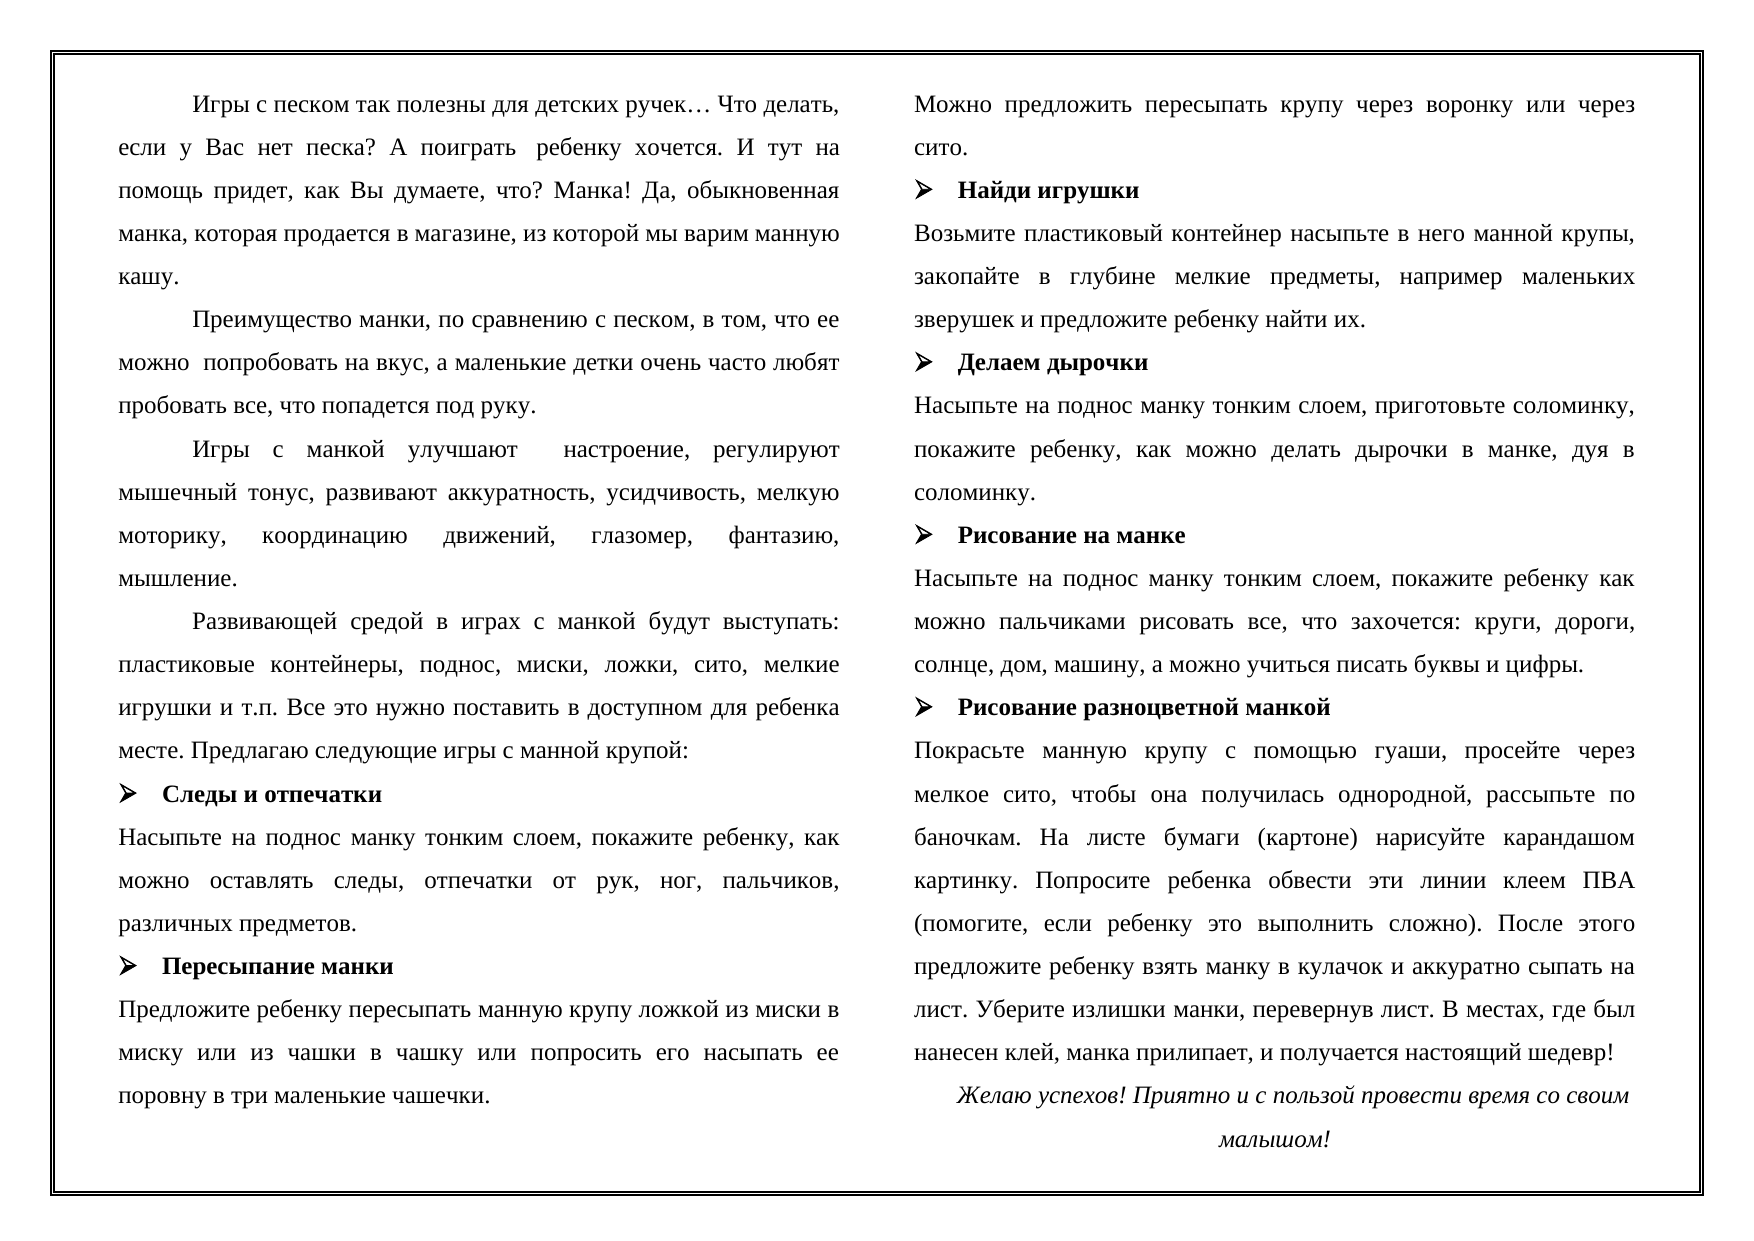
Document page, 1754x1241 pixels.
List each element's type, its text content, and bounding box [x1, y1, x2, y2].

text Желаю успехов! Приятно и с пользой провести время со своим малышом! [914, 1081, 1636, 1152]
text Преимущество манки, по сравнению с песком, в том, что ее можно попробовать на вкус, а маленькие детки очень часто любят пробовать все, что попадется под руку. [118, 304, 840, 419]
list Насыпьте на поднос манку тонким слоем, покажите ребенку, как можно оставлять следы, отпечатки от рук, ног, пальчиков, различных предметов. [118, 822, 840, 937]
list Насыпьте на поднос манку тонким слоем, покажите ребенку как можно пальчиками рисовать все, что захочется: круги, дороги, солнце, дом, машину, а можно учиться писать буквы и цифры. [914, 563, 1636, 678]
list Насыпьте на поднос манку тонким слоем, приготовьте соломинку, покажите ребенку, как можно делать дырочки в манке, дуя в соломинку. [914, 391, 1636, 506]
text Игры с манкой улучшают настроение, регулируют мышечный тонус, развивают аккуратность, усидчивость, мелкую моторику, координацию движений, глазомер, фантазию, мышление. [118, 434, 840, 592]
list Можно предложить пересыпать крупу через воронку или через сито. [914, 89, 1636, 161]
list Возьмите пластиковый контейнер насыпьте в него манной крупы, закопайте в глубине мелкие предметы, например маленьких зверушек и предложите ребенку найти их. [914, 218, 1636, 333]
list Рисование разноцветной манкой [914, 692, 1636, 721]
list Делаем дырочки [914, 347, 1636, 376]
text Развивающей средой в играх с манкой будут выступать: пластиковые контейнеры, поднос, миски, ложки, сито, мелкие игрушки и т.п. Все это нужно поставить в доступном для ребенка месте. Предлагаю следующие игры с манной крупой: [118, 606, 840, 764]
list Следы и отпечатки [118, 779, 840, 807]
list Покрасьте манную крупу с помощью гуаши, просейте через мелкое сито, чтобы она получилась однородной, рассыпьте по баночкам. На листе бумаги (картоне) нарисуйте карандашом картинку. Попросите ребенка обвести эти линии клеем ПВА (помогите, если ребенку это выполнить сложно). После этого предложите ребенку взять манку в кулачок и аккуратно сыпать на лист. Уберите излишки манки, перевернув лист. В местах, где был нанесен клей, манка прилипает, и получается настоящий шедевр! [914, 736, 1636, 1066]
list Рисование на манке [914, 520, 1636, 549]
list Найди игрушки [914, 175, 1636, 204]
list Пересыпание манки [118, 951, 840, 980]
list Предложите ребенку пересыпать манную крупу ложкой из миски в миску или из чашки в чашку или попросить его насыпать ее поровну в три маленькие чашечки. [118, 994, 840, 1109]
text Игры с песком так полезны для детских ручек… Что делать, если у Вас нет песка? А поиграть ребенку хочется. И тут на помощь придет, как Вы думаете, что? Манка! Да, обыкновенная манка, которая продается в магазине, из которой мы варим манную кашу. [118, 89, 840, 290]
